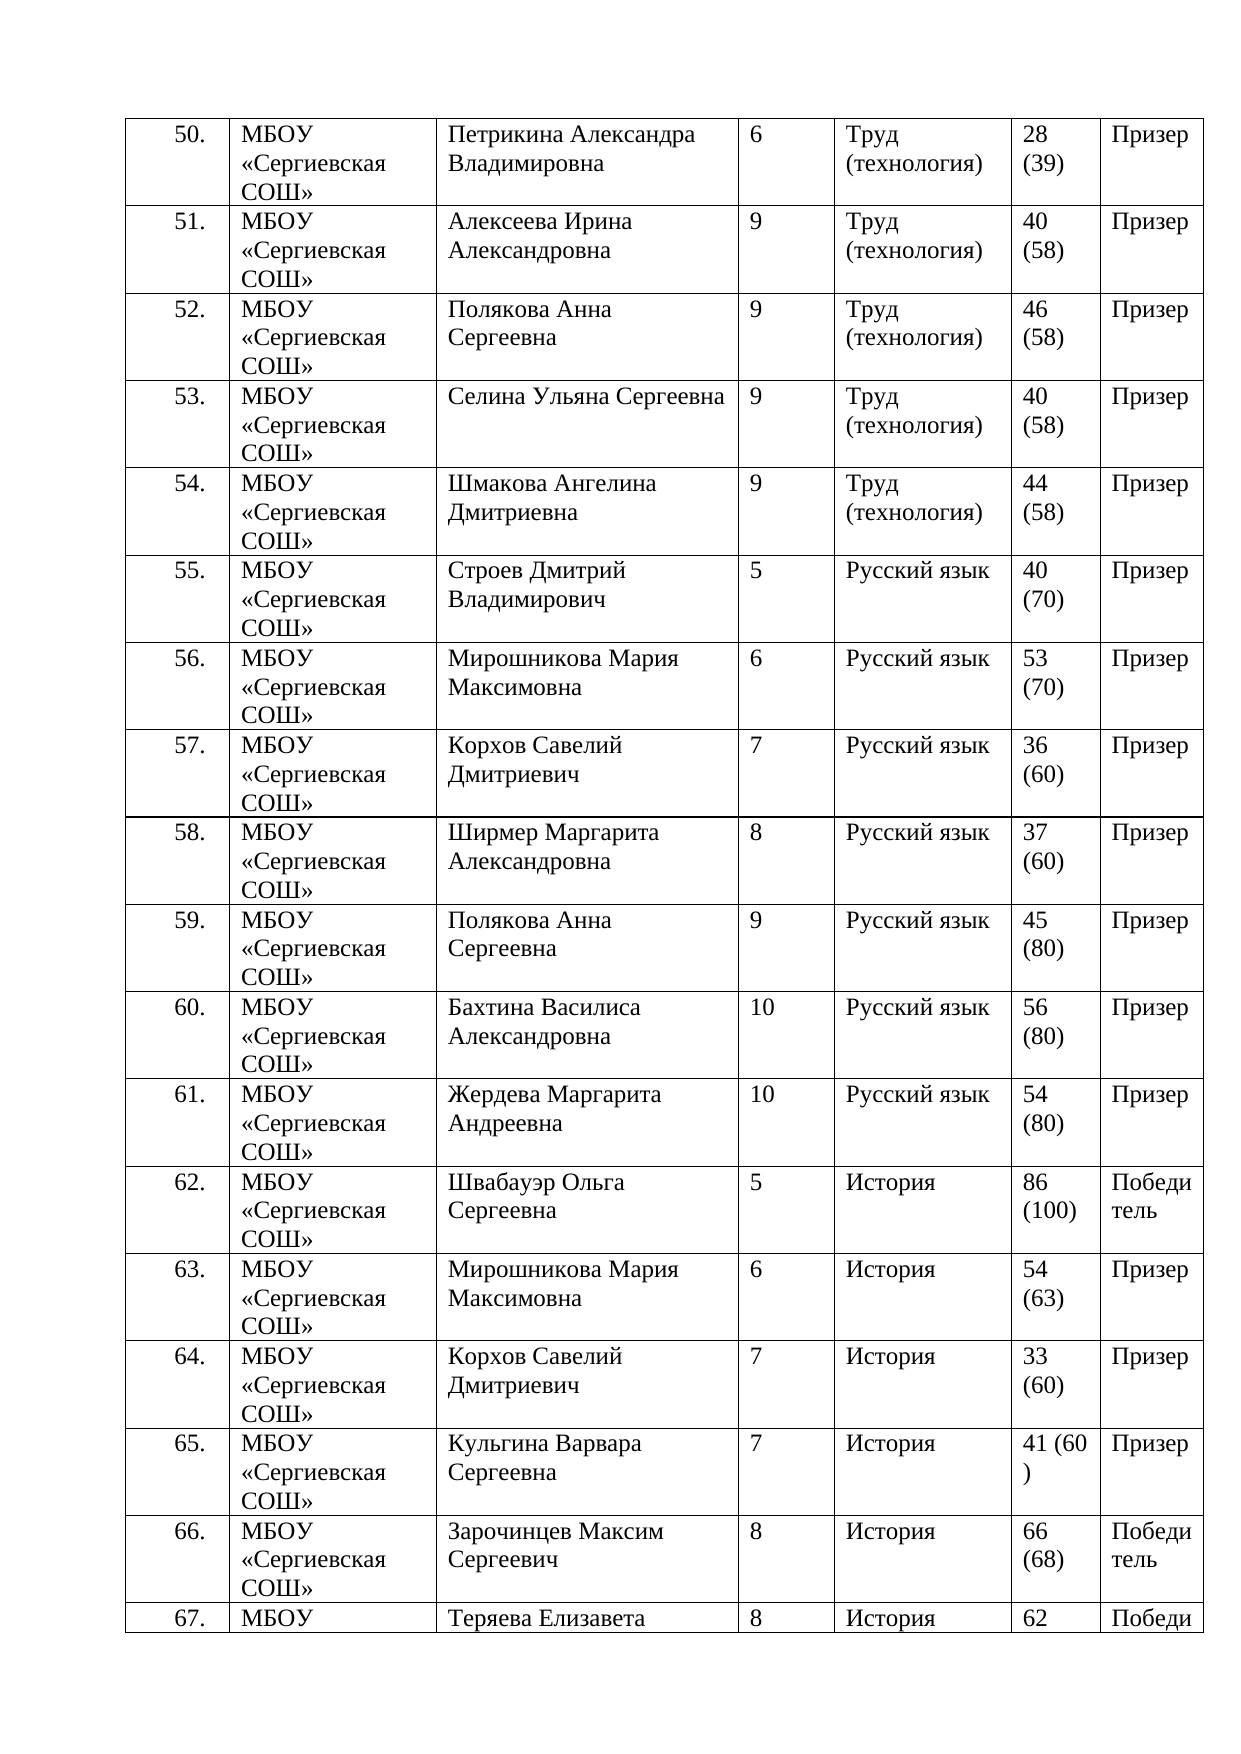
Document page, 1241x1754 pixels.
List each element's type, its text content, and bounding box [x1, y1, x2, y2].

table_cell 40 (70) [1012, 556, 1100, 642]
table_cell Труд (технология) [835, 119, 1011, 205]
table_cell 28 (39) [1012, 119, 1100, 205]
table_cell 53 (70) [1012, 643, 1100, 729]
table_cell 36 (60) [1012, 730, 1100, 816]
table_cell [126, 1167, 229, 1253]
table_cell Алексеева Ирина Александровна [437, 206, 738, 293]
table_cell МБОУ «Сергиевская СОШ» [230, 730, 436, 816]
table_cell МБОУ «Сергиевская СОШ» [230, 643, 436, 729]
table_cell МБОУ «Сергиевская СОШ» [230, 818, 436, 904]
table_cell Русский язык [835, 818, 1011, 904]
table_cell Русский язык [835, 905, 1011, 991]
table_cell Селина Ульяна Сергеевна [437, 381, 738, 467]
table_cell Мирошникова Мария Максимовна [437, 643, 738, 729]
table_cell [126, 1079, 229, 1166]
table_cell Русский язык [835, 992, 1011, 1078]
table_cell [126, 1254, 229, 1340]
table_cell Строев Дмитрий Владимирович [437, 556, 738, 642]
table_cell 66 (68) [1012, 1516, 1100, 1602]
table_cell Русский язык [835, 1079, 1011, 1166]
table_cell 40 (58) [1012, 206, 1100, 293]
table_cell Призер [1101, 206, 1203, 293]
table_cell 46 (58) [1012, 294, 1100, 380]
table_cell [126, 1429, 229, 1515]
table_cell 56 (80) [1012, 992, 1100, 1078]
table_cell Мирошникова Мария Максимовна [437, 1254, 738, 1340]
table_cell Призер [1101, 643, 1203, 729]
table_cell История [835, 1516, 1011, 1602]
table_cell 9 [739, 905, 834, 991]
table_cell [126, 730, 229, 816]
table_cell Труд (технология) [835, 206, 1011, 293]
table_cell Победитель [1101, 1167, 1203, 1253]
table_cell 7 [739, 1429, 834, 1515]
table_cell [126, 1341, 229, 1427]
table_cell Ширмер Маргарита Александровна [437, 818, 738, 904]
table_cell МБОУ «Сергиевская СОШ» [230, 206, 436, 293]
table_cell Труд (технология) [835, 468, 1011, 554]
table_cell Призер [1101, 1254, 1203, 1340]
table_cell Полякова Анна Сергеевна [437, 905, 738, 991]
table_cell [126, 294, 229, 380]
table_cell Жердева Маргарита Андреевна [437, 1079, 738, 1166]
table_cell 41 (60) [1012, 1429, 1100, 1515]
table_cell МБОУ «Сергиевская СОШ» [230, 294, 436, 380]
table_cell [126, 818, 229, 904]
table_cell 5 [739, 556, 834, 642]
table_cell Швабауэр Ольга Сергеевна [437, 1167, 738, 1253]
table_cell Петрикина Александра Владимировна [437, 119, 738, 205]
table_cell [126, 381, 229, 467]
table_cell 7 [739, 730, 834, 816]
table_cell 6 [739, 1254, 834, 1340]
table_cell Призер [1101, 818, 1203, 904]
table_cell МБОУ «Сергиевская СОШ» [230, 468, 436, 554]
table_cell 54 (80) [1012, 1079, 1100, 1166]
table_cell 62 (68) [1012, 1603, 1100, 1632]
table_cell Призер [1101, 992, 1203, 1078]
table_cell Труд (технология) [835, 294, 1011, 380]
table_cell История [835, 1429, 1011, 1515]
table_cell 9 [739, 468, 834, 554]
table_cell 40 (58) [1012, 381, 1100, 467]
table_cell 10 [739, 1079, 834, 1166]
table_cell МБОУ «Сергиевская СОШ» [230, 556, 436, 642]
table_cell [230, 1603, 436, 1632]
table_cell МБОУ «Сергиевская СОШ» [230, 1429, 436, 1515]
table_cell 8 [739, 1516, 834, 1602]
table_cell МБОУ «Сергиевская СОШ» [230, 1167, 436, 1253]
table_cell Призер [1101, 905, 1203, 991]
table_cell Полякова Анна Сергеевна [437, 294, 738, 380]
table_cell 37 (60) [1012, 818, 1100, 904]
table_cell 33 (60) [1012, 1341, 1100, 1427]
table_cell МБОУ «Сергиевская СОШ» [230, 1516, 436, 1602]
table_cell МБОУ «Сергиевская СОШ» [230, 905, 436, 991]
table_cell Победитель [1101, 1516, 1203, 1602]
table_cell [126, 556, 229, 642]
table_cell Призер [1101, 1341, 1203, 1427]
table_cell 9 [739, 381, 834, 467]
table_cell 5 [739, 1167, 834, 1253]
table_cell Шмакова Ангелина Дмитриевна [437, 468, 738, 554]
table_cell [126, 643, 229, 729]
table_cell Русский язык [835, 556, 1011, 642]
table_cell 54 (63) [1012, 1254, 1100, 1340]
table_cell Призер [1101, 294, 1203, 380]
table_cell История [835, 1167, 1011, 1253]
table_cell История [835, 1603, 1011, 1632]
table_cell История [835, 1341, 1011, 1427]
table_cell 9 [739, 206, 834, 293]
table_cell Кульгина Варвара Сергеевна [437, 1429, 738, 1515]
table_cell 8 [739, 1603, 834, 1632]
table_cell МБОУ «Сергиевская СОШ» [230, 1254, 436, 1340]
table_cell 45 (80) [1012, 905, 1100, 991]
table_cell [126, 992, 229, 1078]
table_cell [230, 119, 436, 205]
table_cell Призер [1101, 1429, 1203, 1515]
table_cell 7 [739, 1341, 834, 1427]
table_cell Призер [1101, 556, 1203, 642]
table_cell [126, 1603, 229, 1632]
table_cell 6 [739, 119, 834, 205]
table_cell [126, 905, 229, 991]
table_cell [437, 1603, 738, 1632]
table_cell Призер [1101, 730, 1203, 816]
table_cell Корхов Савелий Дмитриевич [437, 1341, 738, 1427]
table_cell Корхов Савелий Дмитриевич [437, 730, 738, 816]
table_cell МБОУ «Сергиевская СОШ» [230, 1341, 436, 1427]
table_cell МБОУ «Сергиевская СОШ» [230, 1079, 436, 1166]
table_cell 8 [739, 818, 834, 904]
table_cell Призер [1101, 1079, 1203, 1166]
table_cell МБОУ «Сергиевская СОШ» [230, 381, 436, 467]
table_cell Русский язык [835, 643, 1011, 729]
table_cell История [835, 1254, 1011, 1340]
table_cell 10 [739, 992, 834, 1078]
table_cell 86 (100) [1012, 1167, 1100, 1253]
table_cell 44 (58) [1012, 468, 1100, 554]
table_cell Русский язык [835, 730, 1011, 816]
table_cell МБОУ «Сергиевская СОШ» [230, 992, 436, 1078]
table_cell Призер [1101, 381, 1203, 467]
table_cell Зарочинцев Максим Сергеевич [437, 1516, 738, 1602]
table_cell [126, 206, 229, 293]
table_cell [126, 1516, 229, 1602]
table_cell 9 [739, 294, 834, 380]
table_cell Бахтина Василиса Александровна [437, 992, 738, 1078]
table_cell Призер [1101, 119, 1203, 205]
table_cell [126, 119, 229, 205]
table_cell [126, 468, 229, 554]
table_cell Победитель [1101, 1603, 1203, 1632]
table_cell Труд (технология) [835, 381, 1011, 467]
table_cell Призер [1101, 468, 1203, 554]
table_cell 6 [739, 643, 834, 729]
